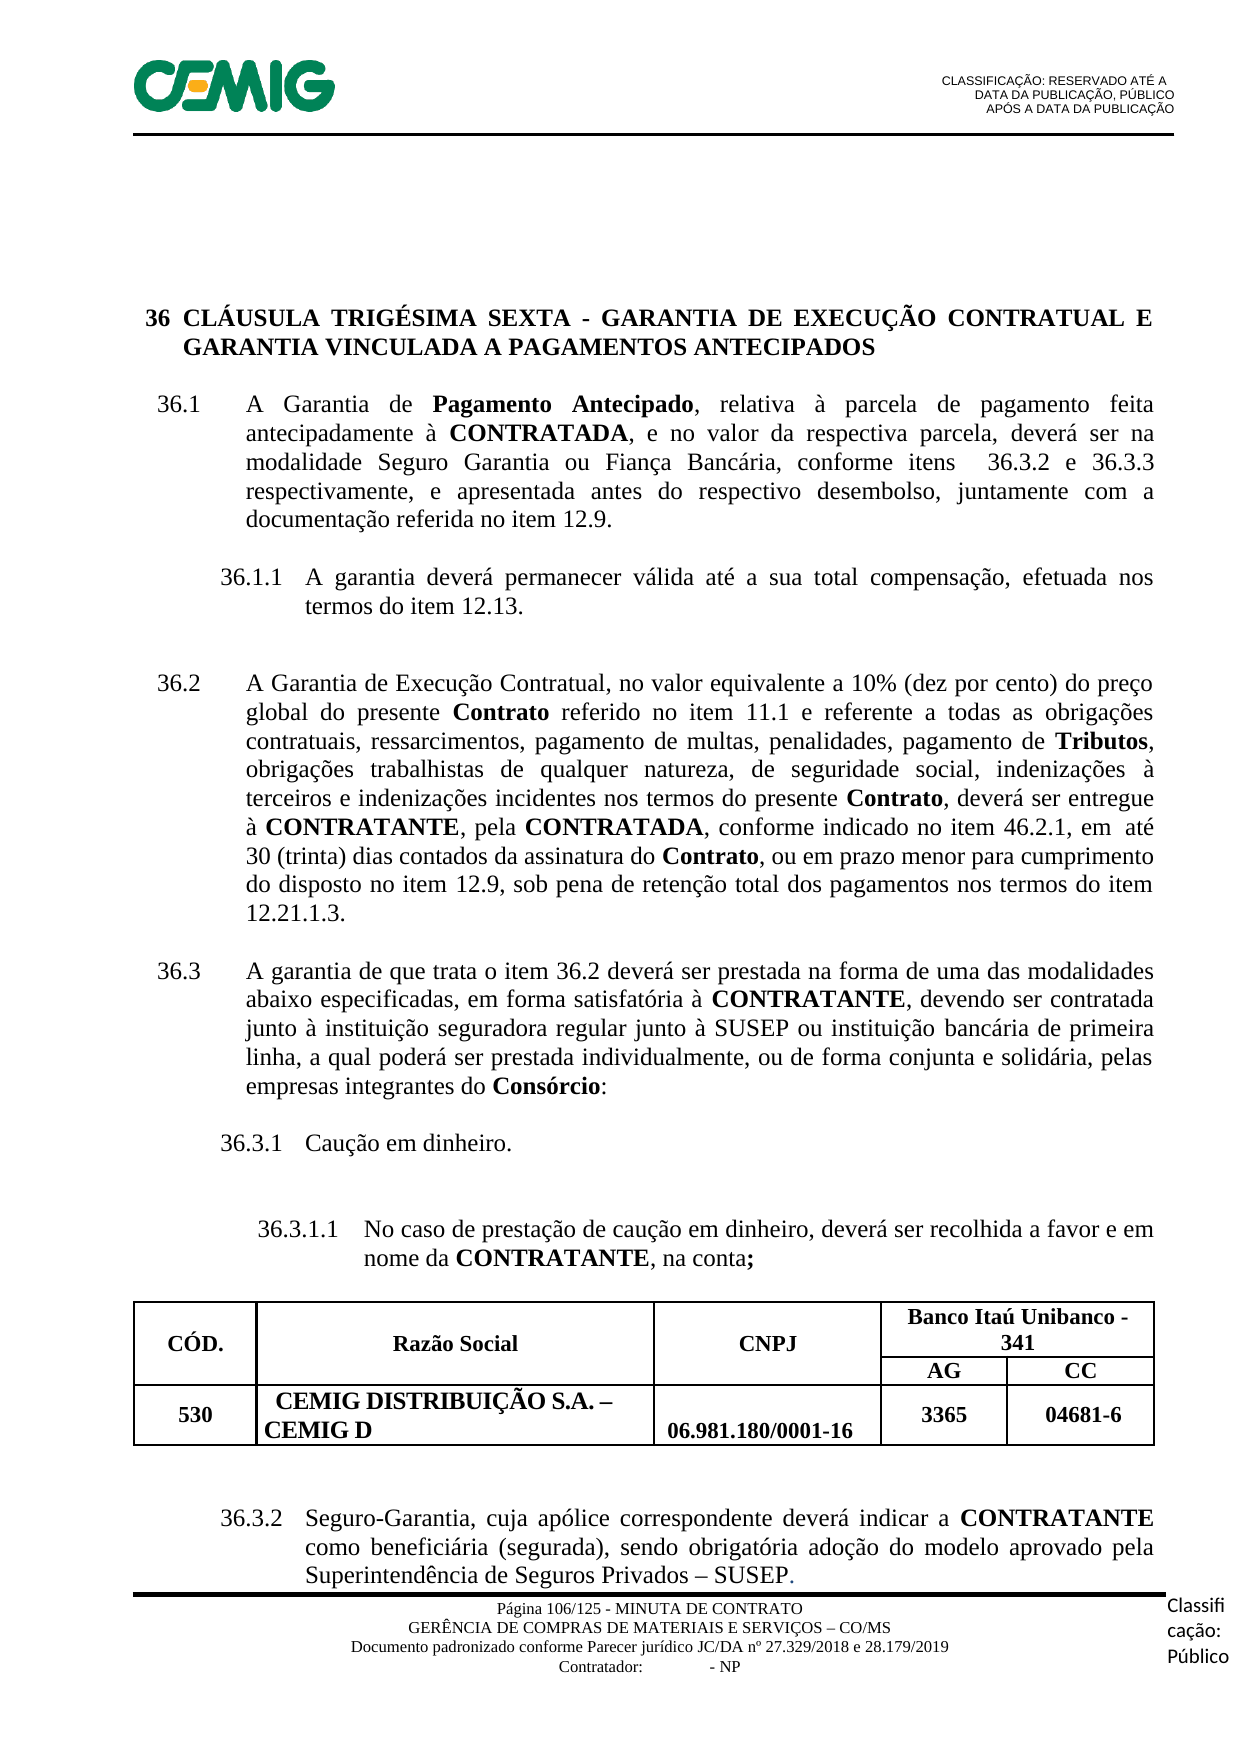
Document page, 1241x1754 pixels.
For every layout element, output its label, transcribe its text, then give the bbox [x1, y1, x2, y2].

table_cell CC [1008, 1358, 1153, 1384]
table_cell AG [882, 1358, 1006, 1384]
table_header Razão Social [258, 1303, 653, 1384]
table_cell 530 [135, 1386, 255, 1443]
list Caução em dinheiro. [220, 1128, 1154, 1157]
list No caso de prestação de caução em dinheiro, deverá ser recolhida a favor e em nome da CONTRATANTE, na conta; [257, 1214, 1154, 1272]
list A garantia de que trata o item 36.2 deverá ser prestada na forma de uma das modalidades abaixo especificadas, em forma satisfatória à CONTRATANTE, devendo ser contratada junto à instituição seguradora regular junto à SUSEP ou instituição bancária de primeira linha, a qual poderá ser prestada individualmente, ou de forma conjunta e solidária, pelas empresas integrantes do Consórcio: [157, 956, 1154, 1099]
table_cell CEMIG DISTRIBUIÇÃO S.A. – CEMIG D [258, 1386, 653, 1443]
list Seguro-Garantia, cuja apólice correspondente deverá indicar a CONTRATANTE como beneficiária (segurada), sendo obrigatória adoção do modelo aprovado pela Superintendência de Seguros Privados – SUSEP. [220, 1503, 1154, 1589]
table_header CNPJ [655, 1303, 880, 1384]
subtitle CLÁUSULA TRIGÉSIMA SEXTA - GARANTIA DE EXECUÇÃO CONTRATUAL E GARANTIA VINCULADA A PAGAMENTOS ANTECIPADOS [145, 303, 1154, 361]
table_cell 04681-6 [1008, 1386, 1153, 1443]
table_header CÓD. [135, 1303, 255, 1384]
table_cell 3365 [882, 1386, 1006, 1443]
picture [132, 59, 336, 113]
table_header Banco Itaú Unibanco - 341 [882, 1303, 1153, 1356]
table_cell 06.981.180/0001-16 [655, 1386, 880, 1443]
list A Garantia de Pagamento Antecipado, relativa à parcela de pagamento feita antecipadamente à CONTRATADA, e no valor da respectiva parcela, deverá ser na modalidade Seguro Garantia ou Fiança Bancária, conforme itens 36.3.2 e 36.3.3 respectivamente, e apresentada antes do respectivo desembolso, juntamente com a documentação referida no item 12.9. [157, 389, 1154, 533]
list A Garantia de Execução Contratual, no valor equivalente a 10% (dez por cento) do preço global do presente Contrato referido no item 11.1 e referente a todas as obrigações contratuais, ressarcimentos, pagamento de multas, penalidades, pagamento de Tributos, obrigações trabalhistas de qualquer natureza, de seguridade social, indenizações à terceiros e indenizações incidentes nos termos do presente Contrato, deverá ser entregue à CONTRATANTE, pela CONTRATADA, conforme indicado no item 46.2.1, em até 30 (trinta) dias contados da assinatura do Contrato, ou em prazo menor para cumprimento do disposto no item 12.9, sob pena de retenção total dos pagamentos nos termos do item 12.21.1.3. [157, 668, 1154, 927]
list A garantia deverá permanecer válida até a sua total compensação, efetuada nos termos do item 12.13. [220, 562, 1154, 619]
